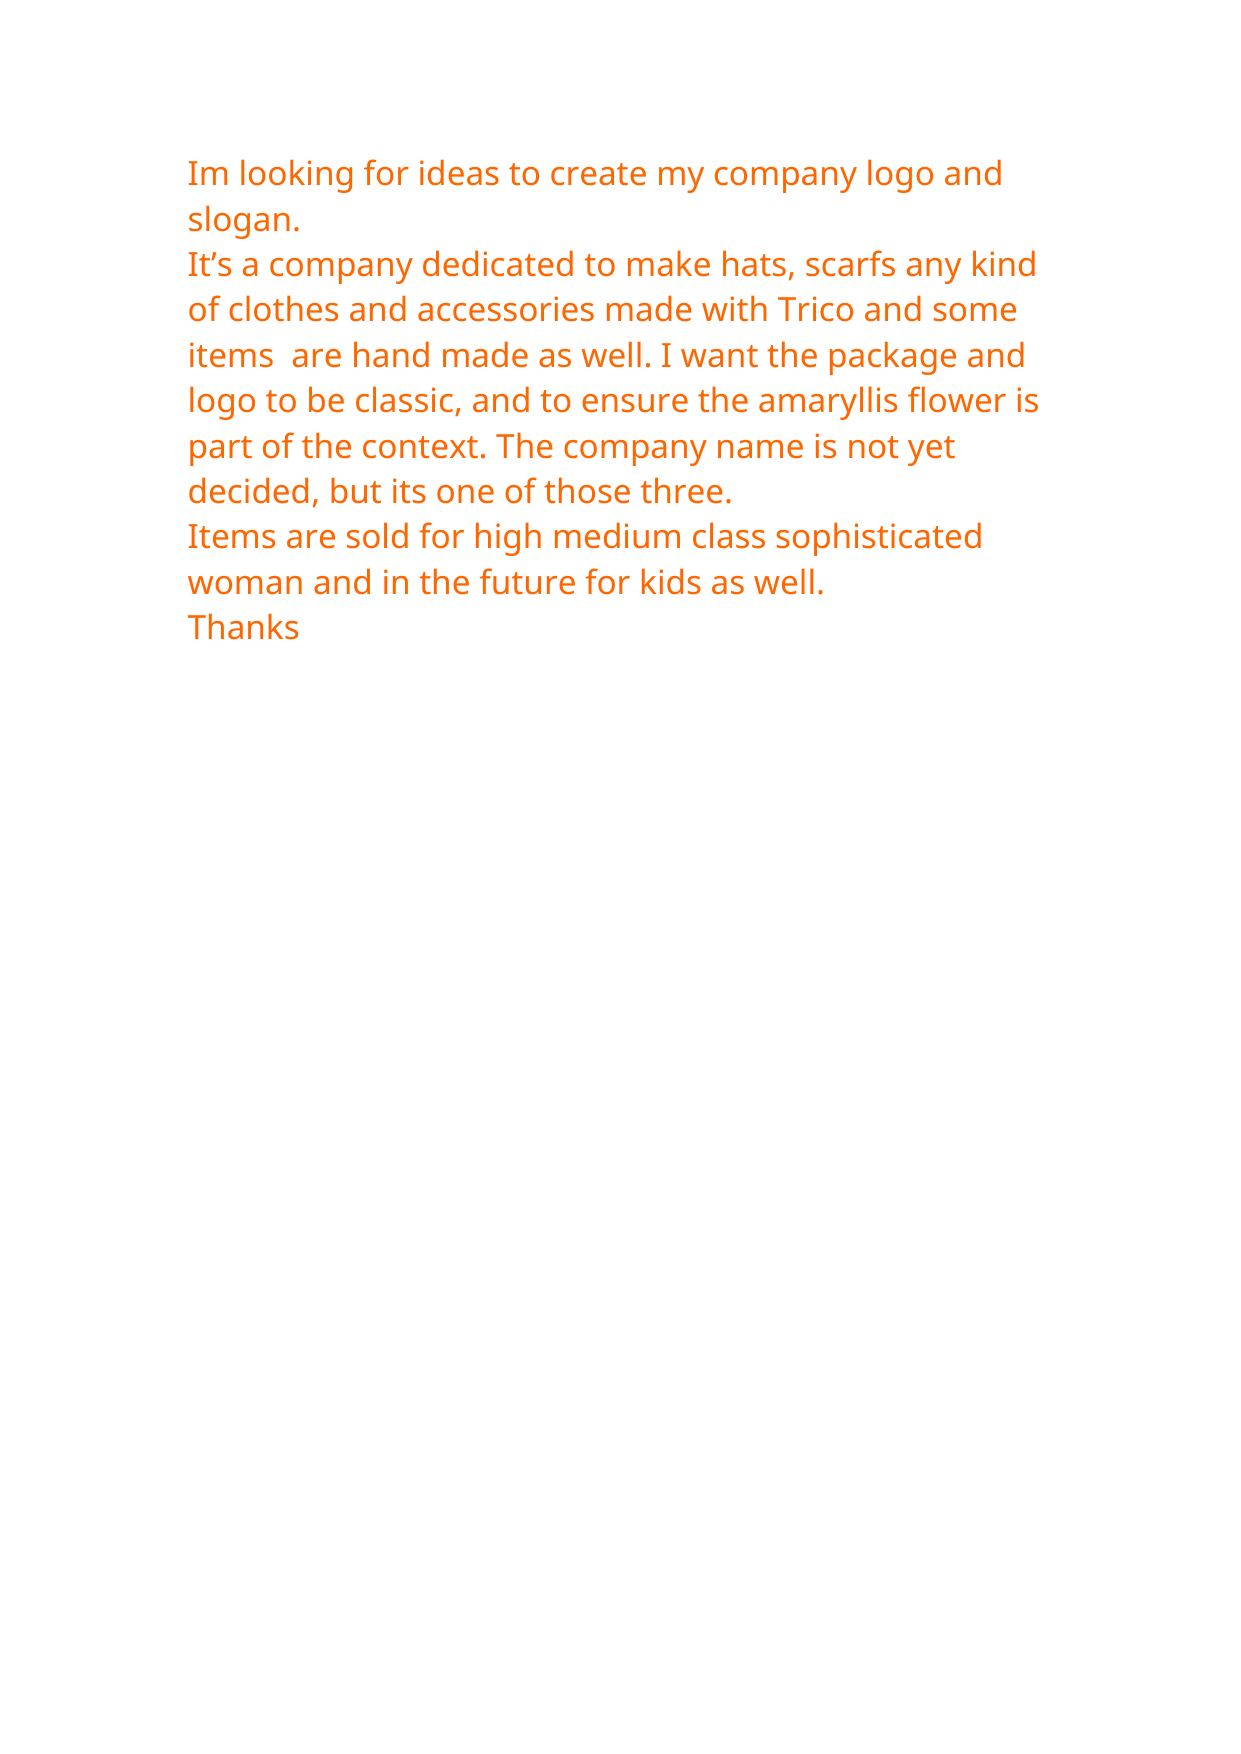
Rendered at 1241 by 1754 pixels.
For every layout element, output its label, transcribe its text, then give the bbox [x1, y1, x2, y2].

text Items are sold for high medium class sophisticated woman and in the future for kids as well. [187, 513, 1053, 604]
text Im looking for ideas to create my company logo and slogan. [187, 150, 1053, 241]
text Thanks [187, 604, 1053, 649]
text It’s a company dedicated to make hats, scarfs any kind of clothes and accessories made with Trico and some items are hand made as well. I want the package and logo to be classic, and to ensure the amaryllis flower is part of the context. The company name is not yet decided, but its one of those three. [187, 241, 1053, 513]
